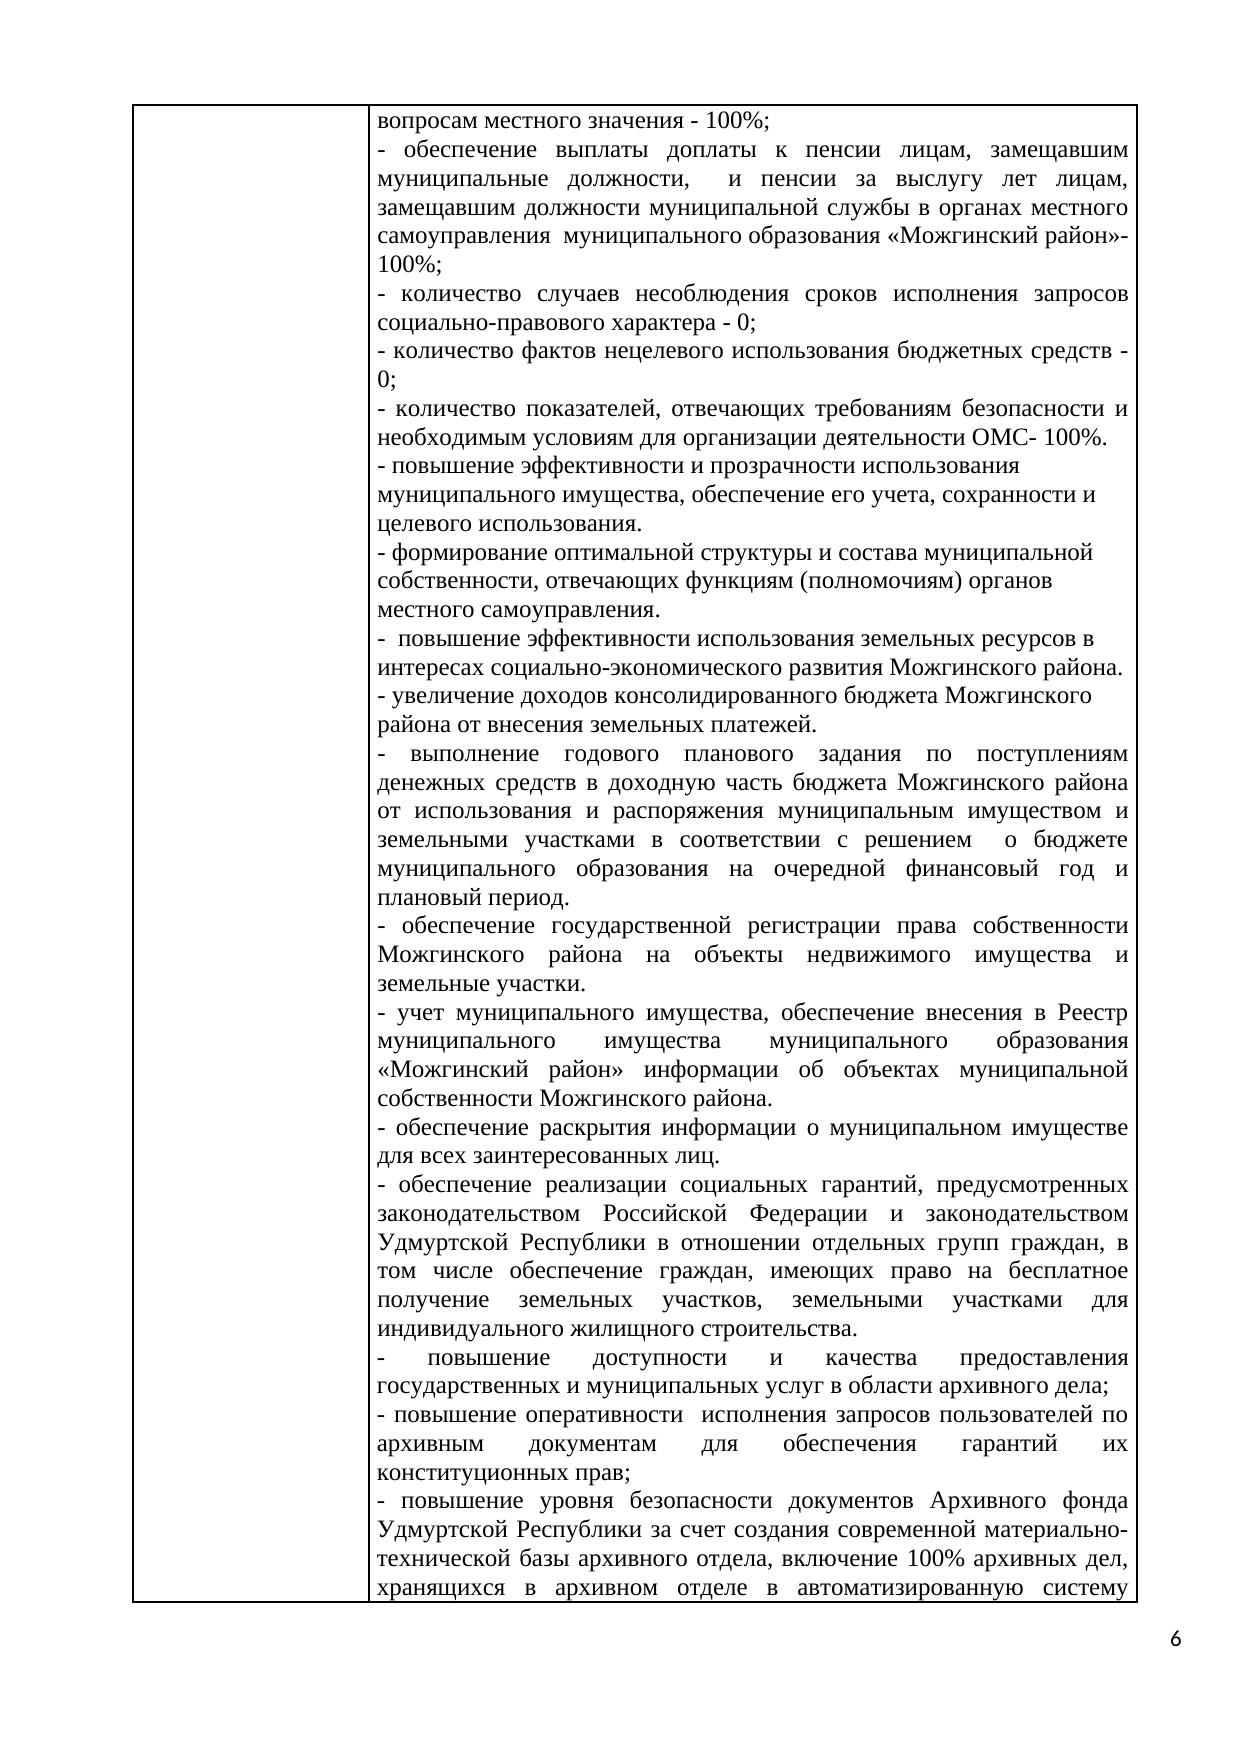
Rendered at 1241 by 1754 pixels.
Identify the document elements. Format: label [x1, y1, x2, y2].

table_cell [370, 106, 1136, 1601]
table_cell [134, 106, 368, 1601]
